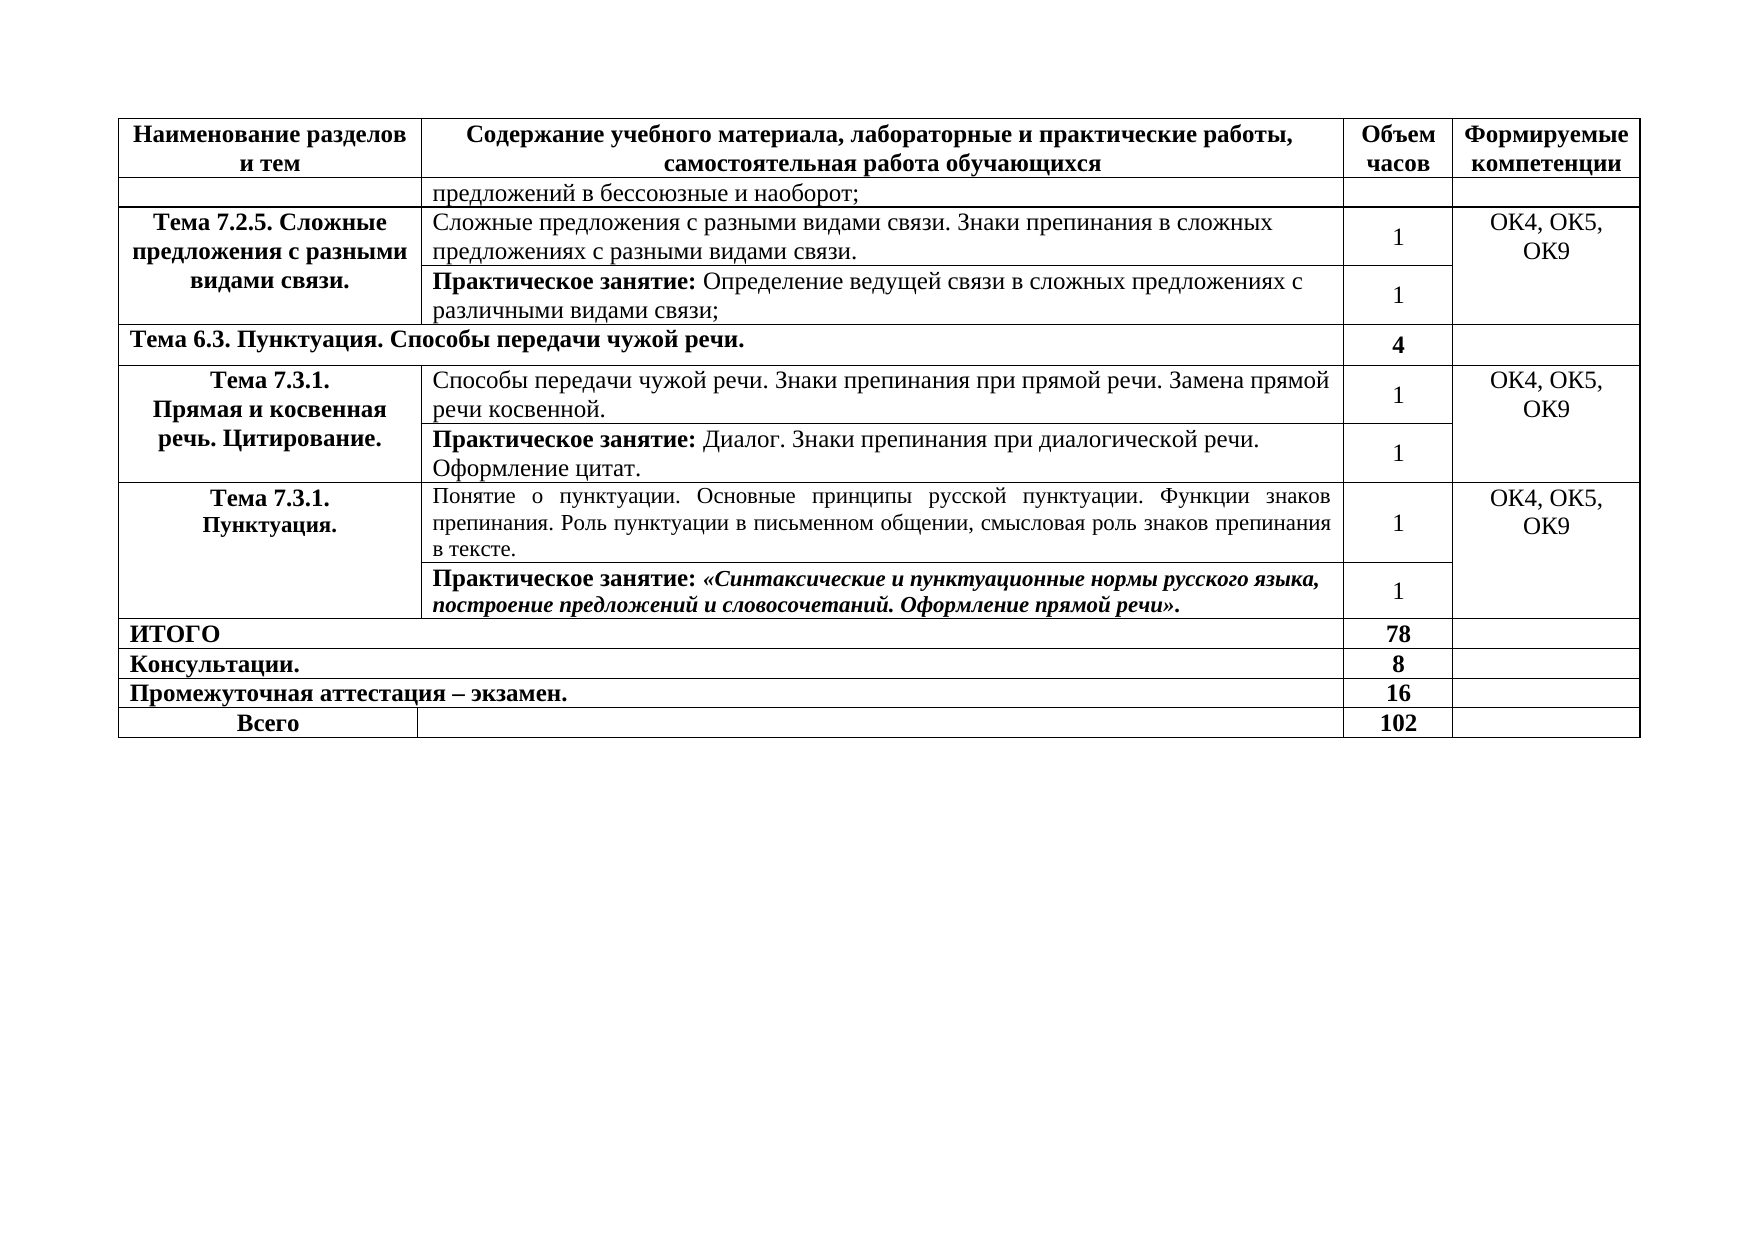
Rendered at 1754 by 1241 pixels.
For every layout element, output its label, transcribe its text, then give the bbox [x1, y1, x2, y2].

table_cell Практическое занятие: «Синтаксические и пунктуационные нормы русского языка, построение предложений и словосочетаний. Оформление прямой речи». [422, 563, 1343, 618]
table_cell 1 [1344, 366, 1452, 423]
table_header Наименование разделов и тем [119, 119, 421, 177]
table_cell 8 [1344, 649, 1452, 677]
table_header Содержание учебного материала, лабораторные и практические работы, самостоятельная работа обучающихся [422, 119, 1343, 177]
table_cell ОК4, ОК5, ОК9 [1453, 366, 1639, 482]
table_cell [1453, 619, 1639, 648]
table_cell 78 [1344, 619, 1452, 648]
table_header Формируемые компетенции [1453, 119, 1639, 177]
table_cell 1 [1344, 208, 1452, 265]
table_cell Тема 7.3.1. Пунктуация. [119, 483, 421, 618]
table_cell ИТОГО [119, 619, 1343, 648]
table_cell 1 [1344, 266, 1452, 323]
table_cell Понятие о пунктуации. Основные принципы русской пунктуации. Функции знаков препинания. Роль пунктуации в письменном общении, смысловая роль знаков препинания в тексте. [422, 483, 1343, 562]
table_cell Тема 7.3.1. Прямая и косвенная речь. Цитирование. [119, 366, 421, 482]
table_cell ОК4, ОК5, ОК9 [1453, 208, 1639, 323]
table_cell 1 [1344, 424, 1452, 482]
table_cell [1453, 649, 1639, 677]
table_cell 4 [1344, 325, 1452, 364]
table_cell Практическое занятие: Диалог. Знаки препинания при диалогической речи. Оформление цитат. [422, 424, 1343, 482]
table_header Объем часов [1344, 119, 1452, 177]
table_cell [1453, 679, 1639, 707]
table_cell Консультации. [119, 649, 1343, 677]
table_cell Тема 6.3. Пунктуация. Способы передачи чужой речи. [119, 325, 1343, 364]
table_cell Всего [119, 708, 417, 737]
table_cell Промежуточная аттестация – экзамен. [119, 679, 1343, 707]
table_cell Способы передачи чужой речи. Знаки препинания при прямой речи. Замена прямой речи косвенной. [422, 366, 1343, 423]
table_cell 102 [1344, 708, 1452, 737]
table_cell 16 [1344, 679, 1452, 707]
table_cell 1 [1344, 178, 1452, 206]
table_cell Тема 7.2.5. Сложные предложения с разными видами связи. [119, 208, 421, 323]
table_cell Сложные предложения с разными видами связи. Знаки препинания в сложных предложениях с разными видами связи. [422, 208, 1343, 265]
table_cell 1 [1344, 483, 1452, 562]
table_cell [1453, 708, 1639, 737]
table_cell [1453, 325, 1639, 364]
table_cell 1 [1344, 563, 1452, 618]
table_cell Практическое занятие: Определение ведущей связи в сложных предложениях с различными видами связи; [422, 266, 1343, 323]
table_cell [418, 708, 1343, 737]
table_cell ОК4, ОК5, ОК9 [1453, 483, 1639, 618]
